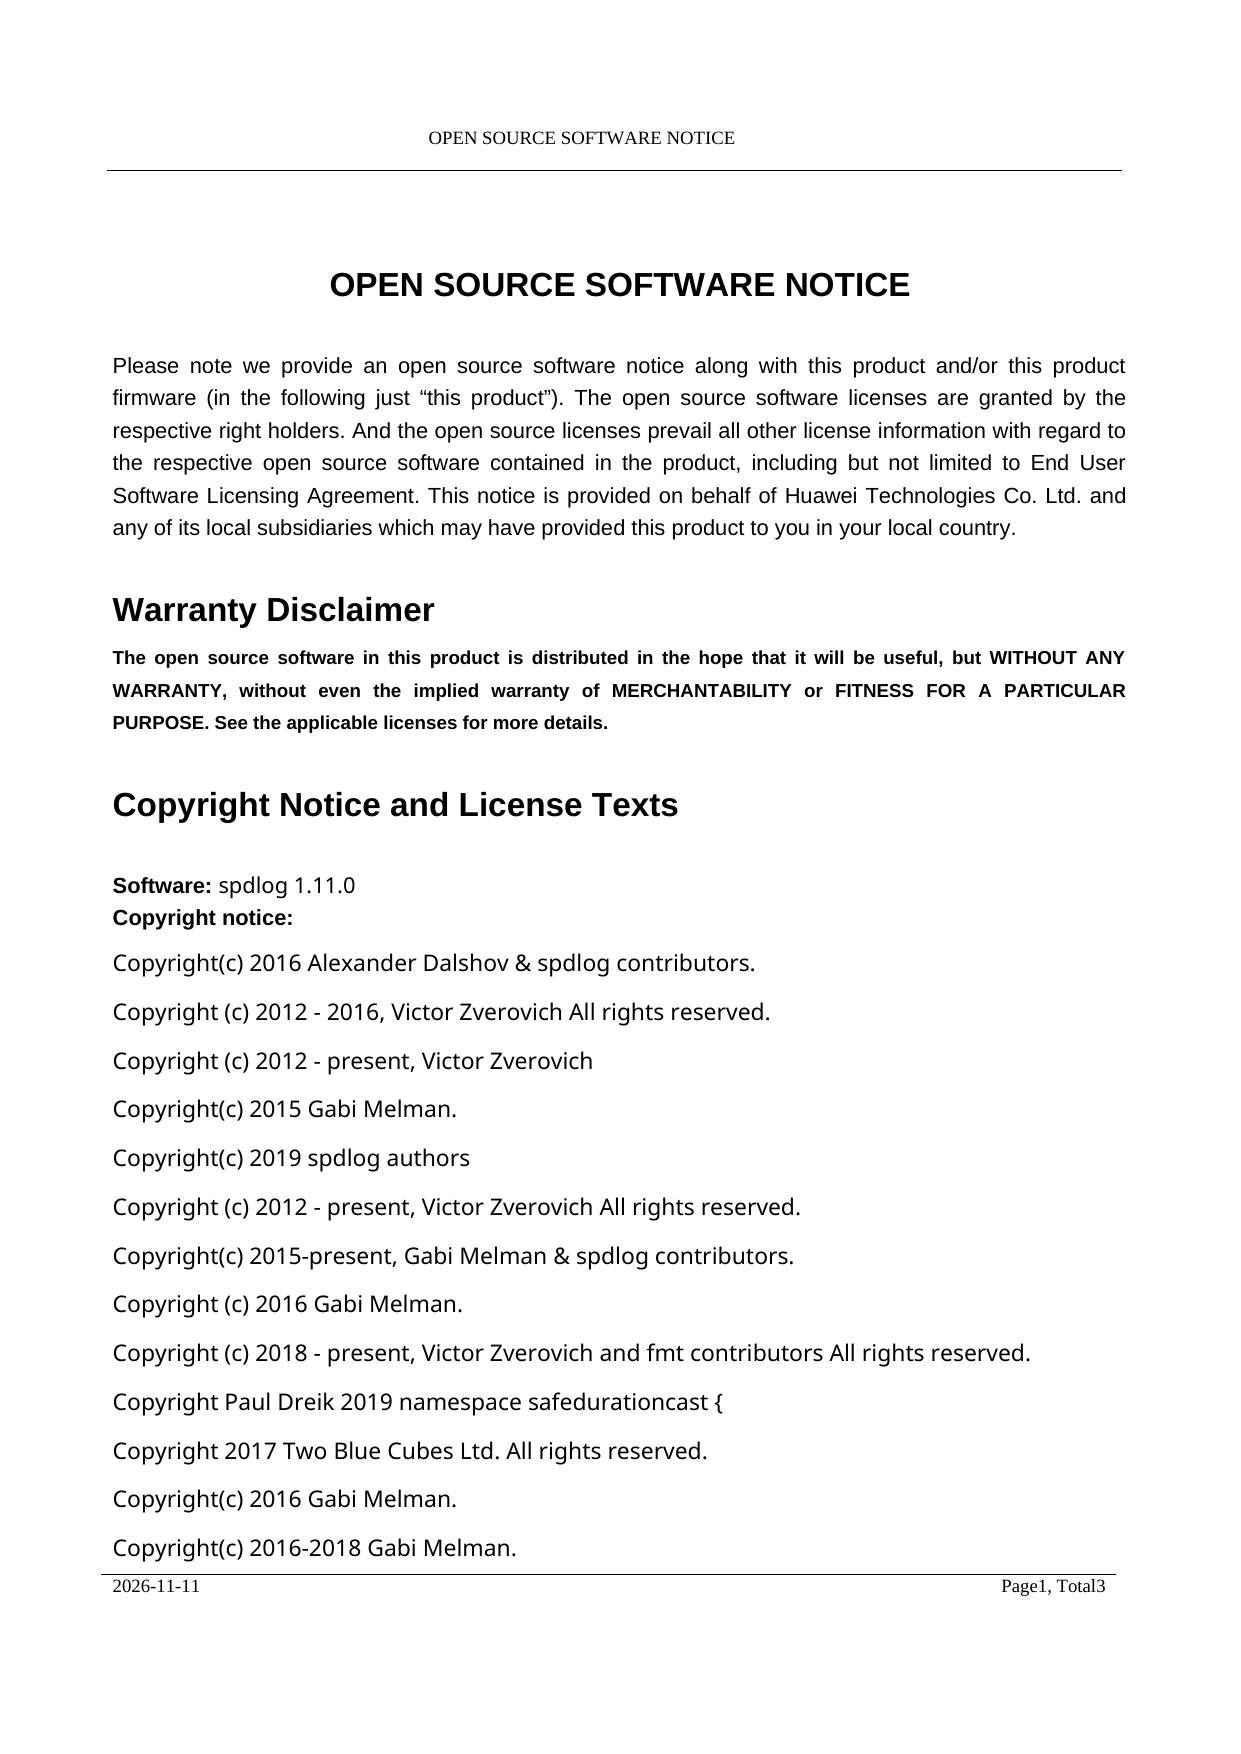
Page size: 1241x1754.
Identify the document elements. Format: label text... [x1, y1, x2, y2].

text Please note we provide an open source software notice along with this product and/or this product firmware (in the following just “this product”). The open source software licenses are granted by the respective right holders. And the open source licenses prevail all other license information with regard to the respective open source software contained in the product, including but not limited to End User Software Licensing Agreement. This notice is provided on behalf of Huawei Technologies Co. Ltd. and any of its local subsidiaries which may have provided this product to you in your local country. [112, 349, 1128, 544]
text OPEN SOURCE SOFTWARE NOTICE [112, 251, 1128, 316]
text Software: spdlog 1.11.0 [112, 869, 1128, 901]
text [112, 947, 1128, 1564]
text Warranty Disclaimer [112, 576, 1128, 641]
text Copyright notice: [112, 901, 1128, 934]
text The open source software in this product is distributed in the hope that it will be useful, but WITHOUT ANY WARRANTY, without even the implied warranty of MERCHANTABILITY or FITNESS FOR A PARTICULAR PURPOSE. See the applicable licenses for more details. [112, 641, 1128, 739]
text Copyright Notice and License Texts [112, 771, 1128, 836]
